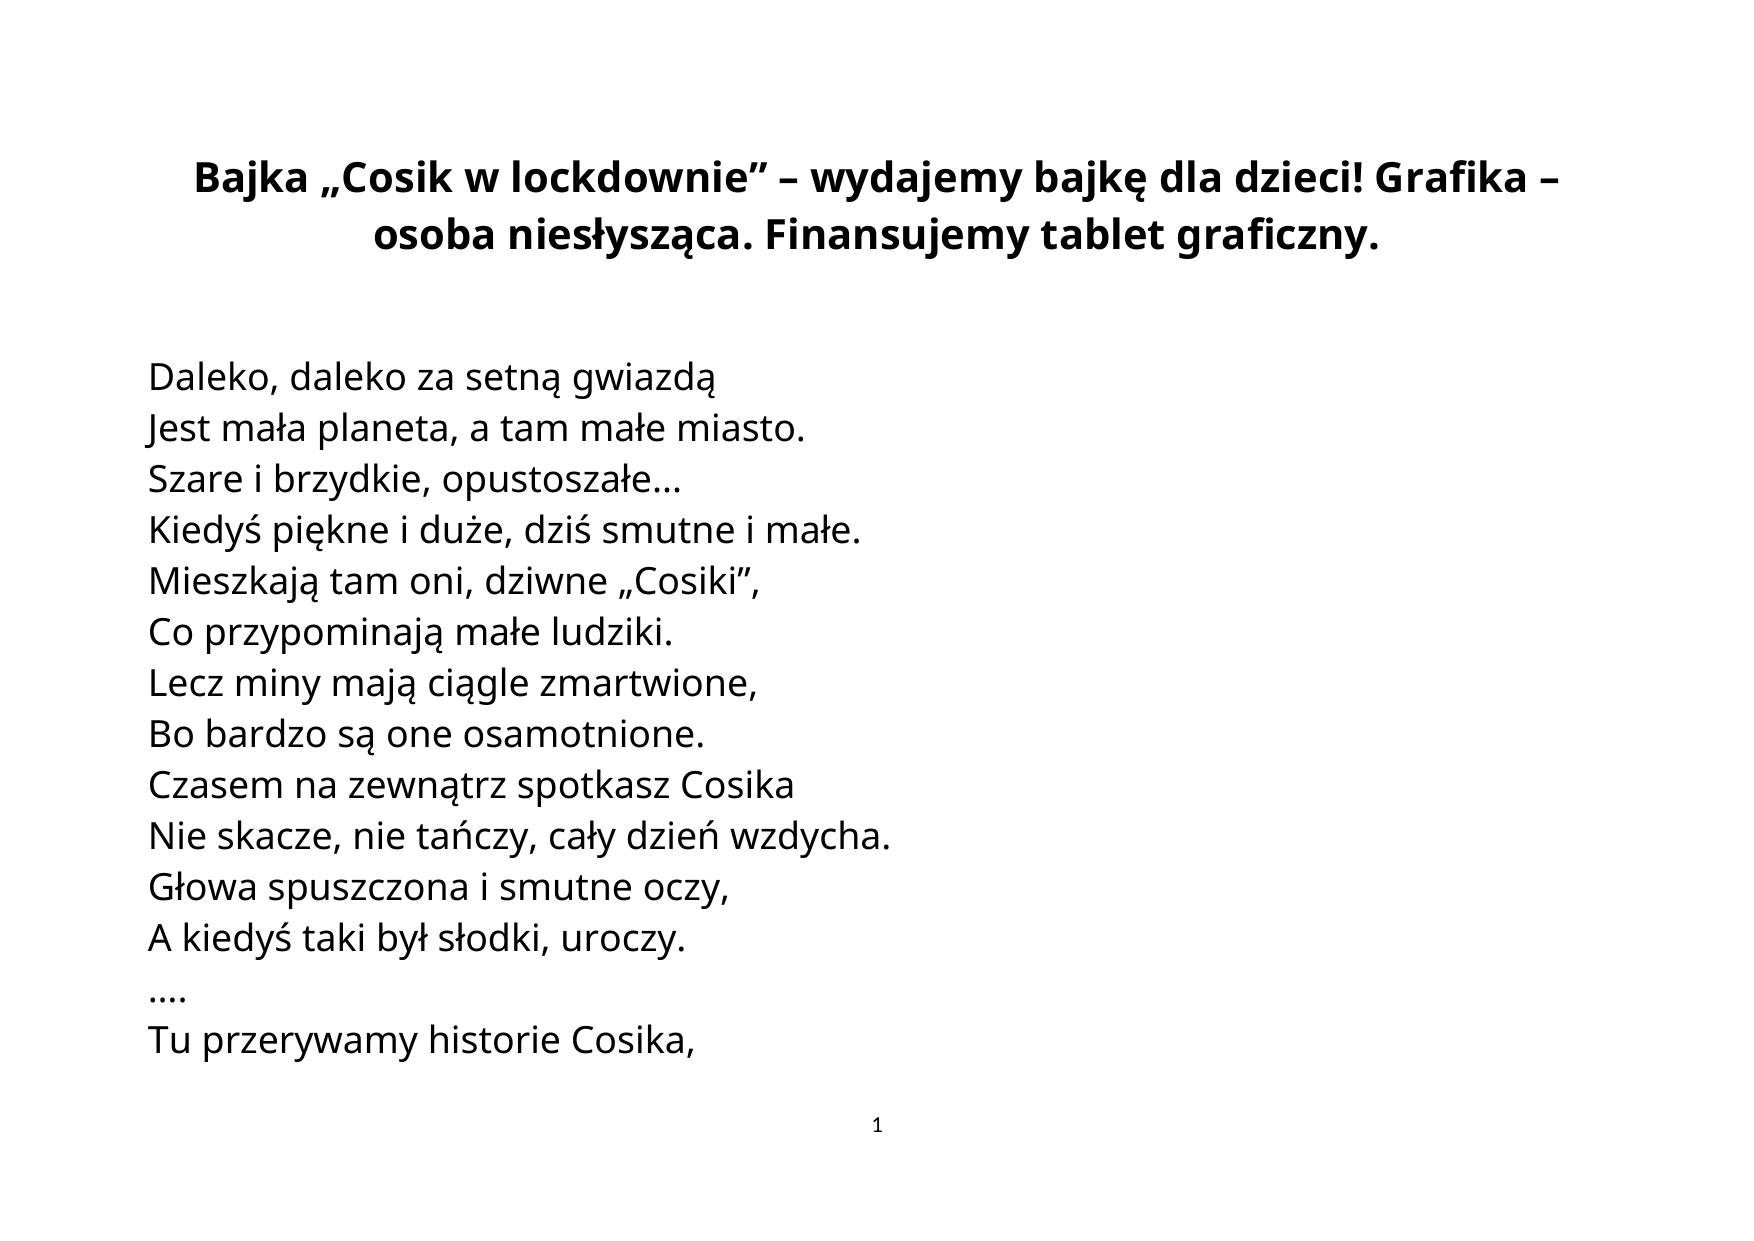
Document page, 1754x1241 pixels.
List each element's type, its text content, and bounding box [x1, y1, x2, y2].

text Czasem na zewnątrz spotkasz Cosika [148, 758, 1606, 809]
text Nie skacze, nie tańczy, cały dzień wzdycha. [148, 809, 1606, 860]
text Co przypominają małe ludziki. [148, 605, 1606, 656]
text Jest mała planeta, a tam małe miasto. [148, 401, 1606, 452]
text Bajka „Cosik w lockdownie” – wydajemy bajkę dla dzieci! Grafika – osoba niesłysząca. Finansujemy tablet graficzny. [148, 148, 1606, 261]
text A kiedyś taki był słodki, uroczy. …. Tu przerywamy historie Cosika, [148, 911, 1606, 1064]
text Kiedyś piękne i duże, dziś smutne i małe. [148, 503, 1606, 554]
text Daleko, daleko za setną gwiazdą [148, 350, 1606, 401]
text Bo bardzo są one osamotnione. [148, 707, 1606, 758]
text Głowa spuszczona i smutne oczy, [148, 860, 1606, 911]
text Lecz miny mają ciągle zmartwione, [148, 656, 1606, 707]
text Mieszkają tam oni, dziwne „Cosiki”, [148, 554, 1606, 605]
text Szare i brzydkie, opustoszałe... [148, 452, 1606, 503]
